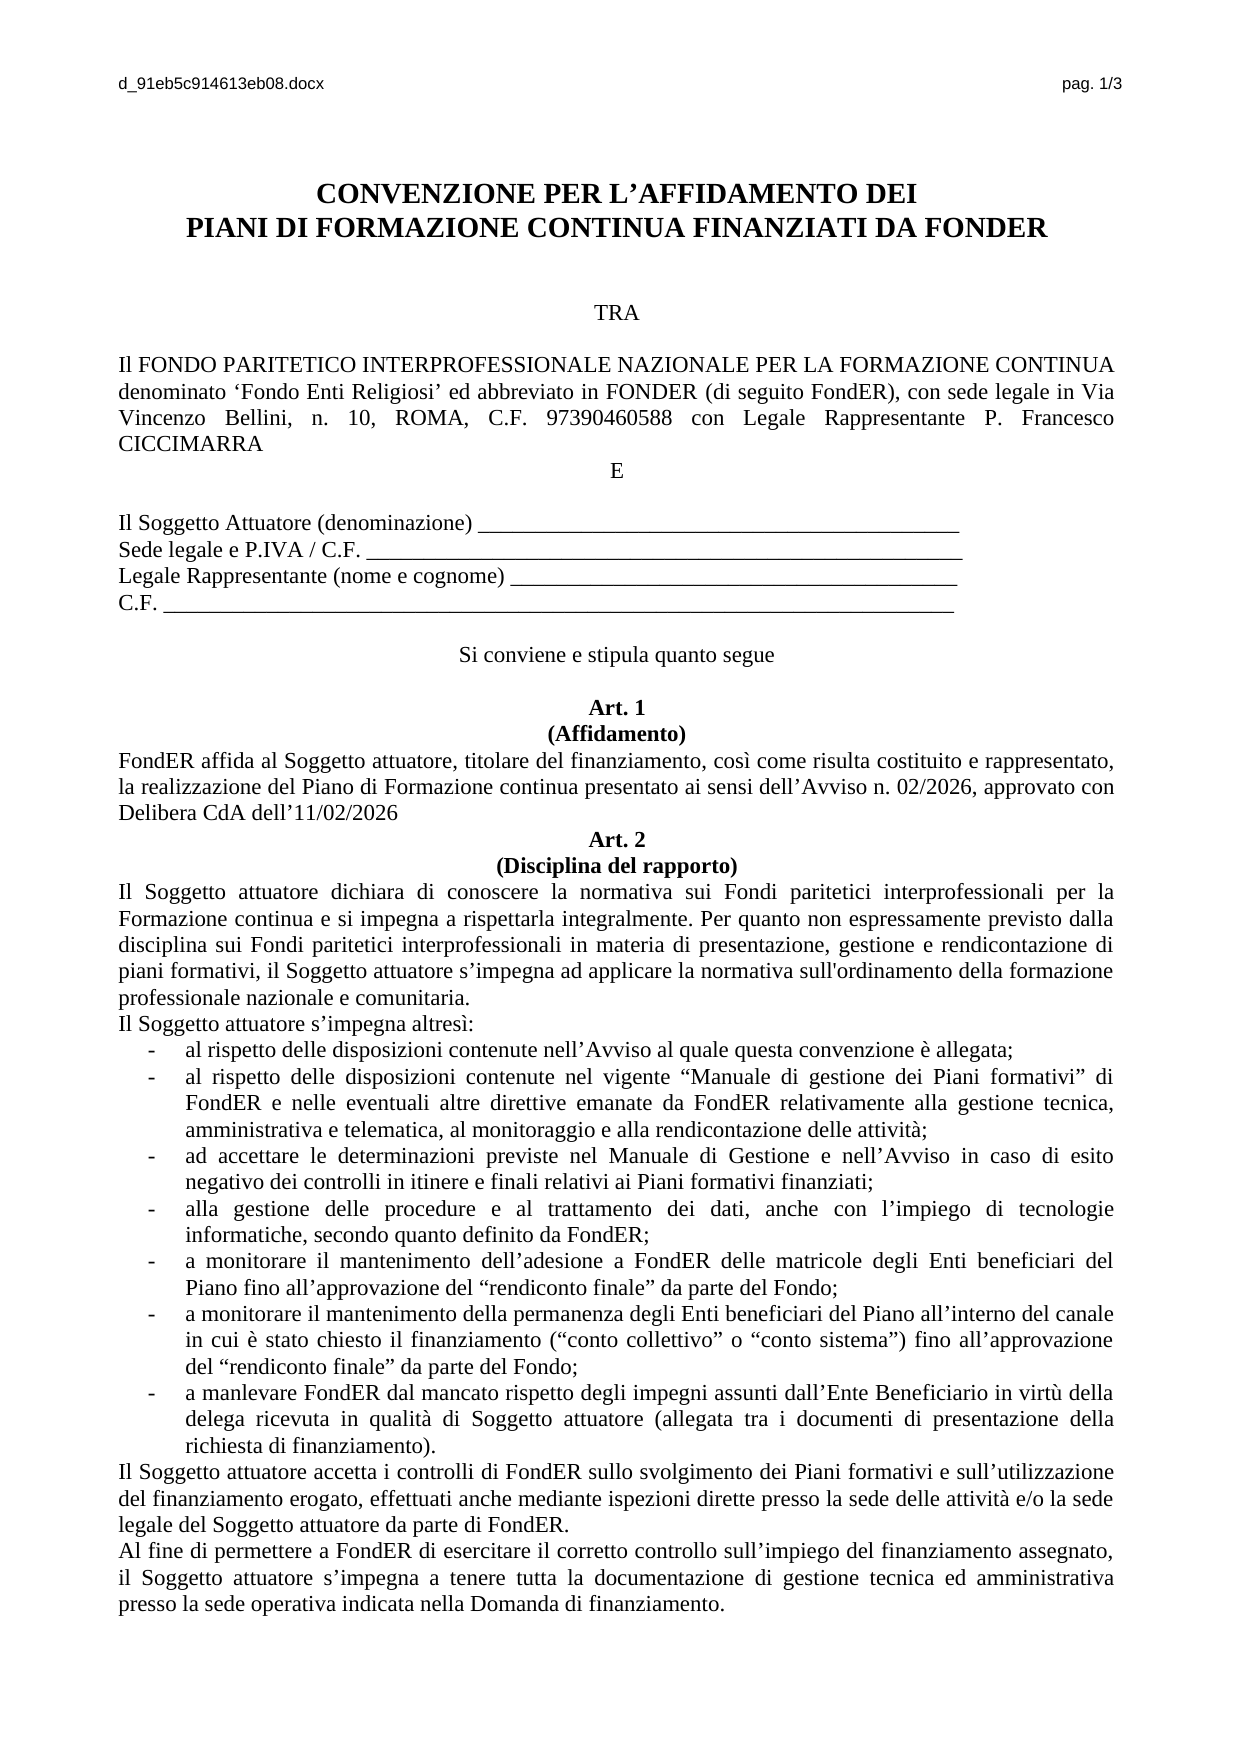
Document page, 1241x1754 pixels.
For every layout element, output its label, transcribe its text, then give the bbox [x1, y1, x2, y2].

text C.F. _____________________________________________________________________ [118, 588, 1116, 615]
list al rispetto delle disposizioni contenute nell’Avviso al quale questa convenzione è allegata; [148, 1037, 1116, 1063]
text (Affidamento) [118, 720, 1116, 747]
text Legale Rappresentante (nome e cognome) _______________________________________ [118, 562, 1116, 588]
text TRA [118, 299, 1116, 325]
text Art. 1 [118, 694, 1116, 720]
list al rispetto delle disposizioni contenute nel vigente “Manuale di gestione dei Piani formativi” di FondER e nelle eventuali altre direttive emanate da FondER relativamente alla gestione tecnica, amministrativa e telematica, al monitoraggio e alla rendicontazione delle attività; [148, 1063, 1116, 1142]
subtitle PIANI DI FORMAZIONE CONTINUA FINANZIATI DA FONDER [118, 210, 1116, 243]
list ad accettare le determinazioni previste nel Manuale di Gestione e nell’Avviso in caso di esito negativo dei controlli in itinere e finali relativi ai Piani formativi finanziati; [148, 1142, 1116, 1195]
list alla gestione delle procedure e al trattamento dei dati, anche con l’impiego di tecnologie informatiche, secondo quanto definito da FondER; [148, 1195, 1116, 1247]
text Il Soggetto attuatore dichiara di conoscere la normativa sui Fondi paritetici interprofessionali per continua e si impegna a rispettarla integralmente. Per quanto non espressamente previsto dalla disciplina sui Fondi paritetici interprofessionali in materia di presentazione, gestione e rendicontazione di piani formativi, il Soggetto attuatore s’impegna ad applicare la normativa sull'ordinamento della formazione professionale nazionale e comunitaria. [118, 878, 1116, 1010]
text Il Soggetto Attuatore (denominazione) __________________________________________ [118, 509, 1116, 536]
list a monitorare il mantenimento dell’adesione a FondER delle matricole degli Enti beneficiari del Piano fino all’approvazione del “rendiconto finale” da parte del Fondo; [148, 1247, 1116, 1300]
list a monitorare il mantenimento della permanenza degli Enti beneficiari del Piano all’interno del canale in cui è stato chiesto il finanziamento (“conto collettivo” o “conto sistema”) fino all’approvazione del “rendiconto finale” da parte del Fondo; [148, 1300, 1116, 1379]
text Art. 2 [118, 826, 1116, 852]
text E [118, 457, 1116, 483]
text FondER affida al Soggetto attuatore, titolare del finanziamento, così come risulta costituito e rappresentato, la realizzazione del Piano di Formazione continua presentato ai sensi dell’Avviso n. 02/2026, approvato con Delibera CdA dell’11/02/2026 [118, 747, 1116, 826]
subtitle CONVENZIONE PER L’AFFIDAMENTO DEI [118, 176, 1116, 210]
list a manlevare FondER dal mancato rispetto degli impegni assunti dall’Ente Beneficiario in virtù della delega ricevuta in qualità di Soggetto attuatore (allegata tra i documenti di presentazione della richiesta di finanziamento). [148, 1379, 1116, 1458]
text Il Soggetto attuatore accetta i controlli di FondER sullo svolgimento dei Piani formativi e sull’utilizzazione del finanziamento erogato, effettuati anche mediante ispezioni dirette presso la sede delle attività e/o la sede legale del Soggetto attuatore da parte di FondER. [118, 1458, 1116, 1537]
text Il Soggetto attuatore s’impegna altresì: [118, 1010, 1116, 1037]
text Sede legale e P.IVA / C.F. ____________________________________________________ [118, 536, 1116, 562]
text Si conviene e stipula quanto segue [118, 641, 1116, 668]
text (Disciplina del rapporto) [118, 852, 1116, 878]
text Il FONDO PARITETICO INTERPROFESSIONALE NAZIONALE PER denominato ‘Fondo Enti Religiosi’ ed abbreviato in FONDER (di seguito FondER), con sede legale in Via Vincenzo Bellini, n. 10, ROMA, C.F. 97390460588 con Legale Rappresentante P. Francesco CICCIMARRA [118, 351, 1116, 457]
text Al fine di permettere a FondER di esercitare il corretto controllo sull’impiego del finanziamento assegnato, il Soggetto attuatore s’impegna a tenere tutta la documentazione di gestione tecnica ed amministrativa presso la sede operativa indicata nella Domanda di finanziamento. [118, 1537, 1116, 1616]
